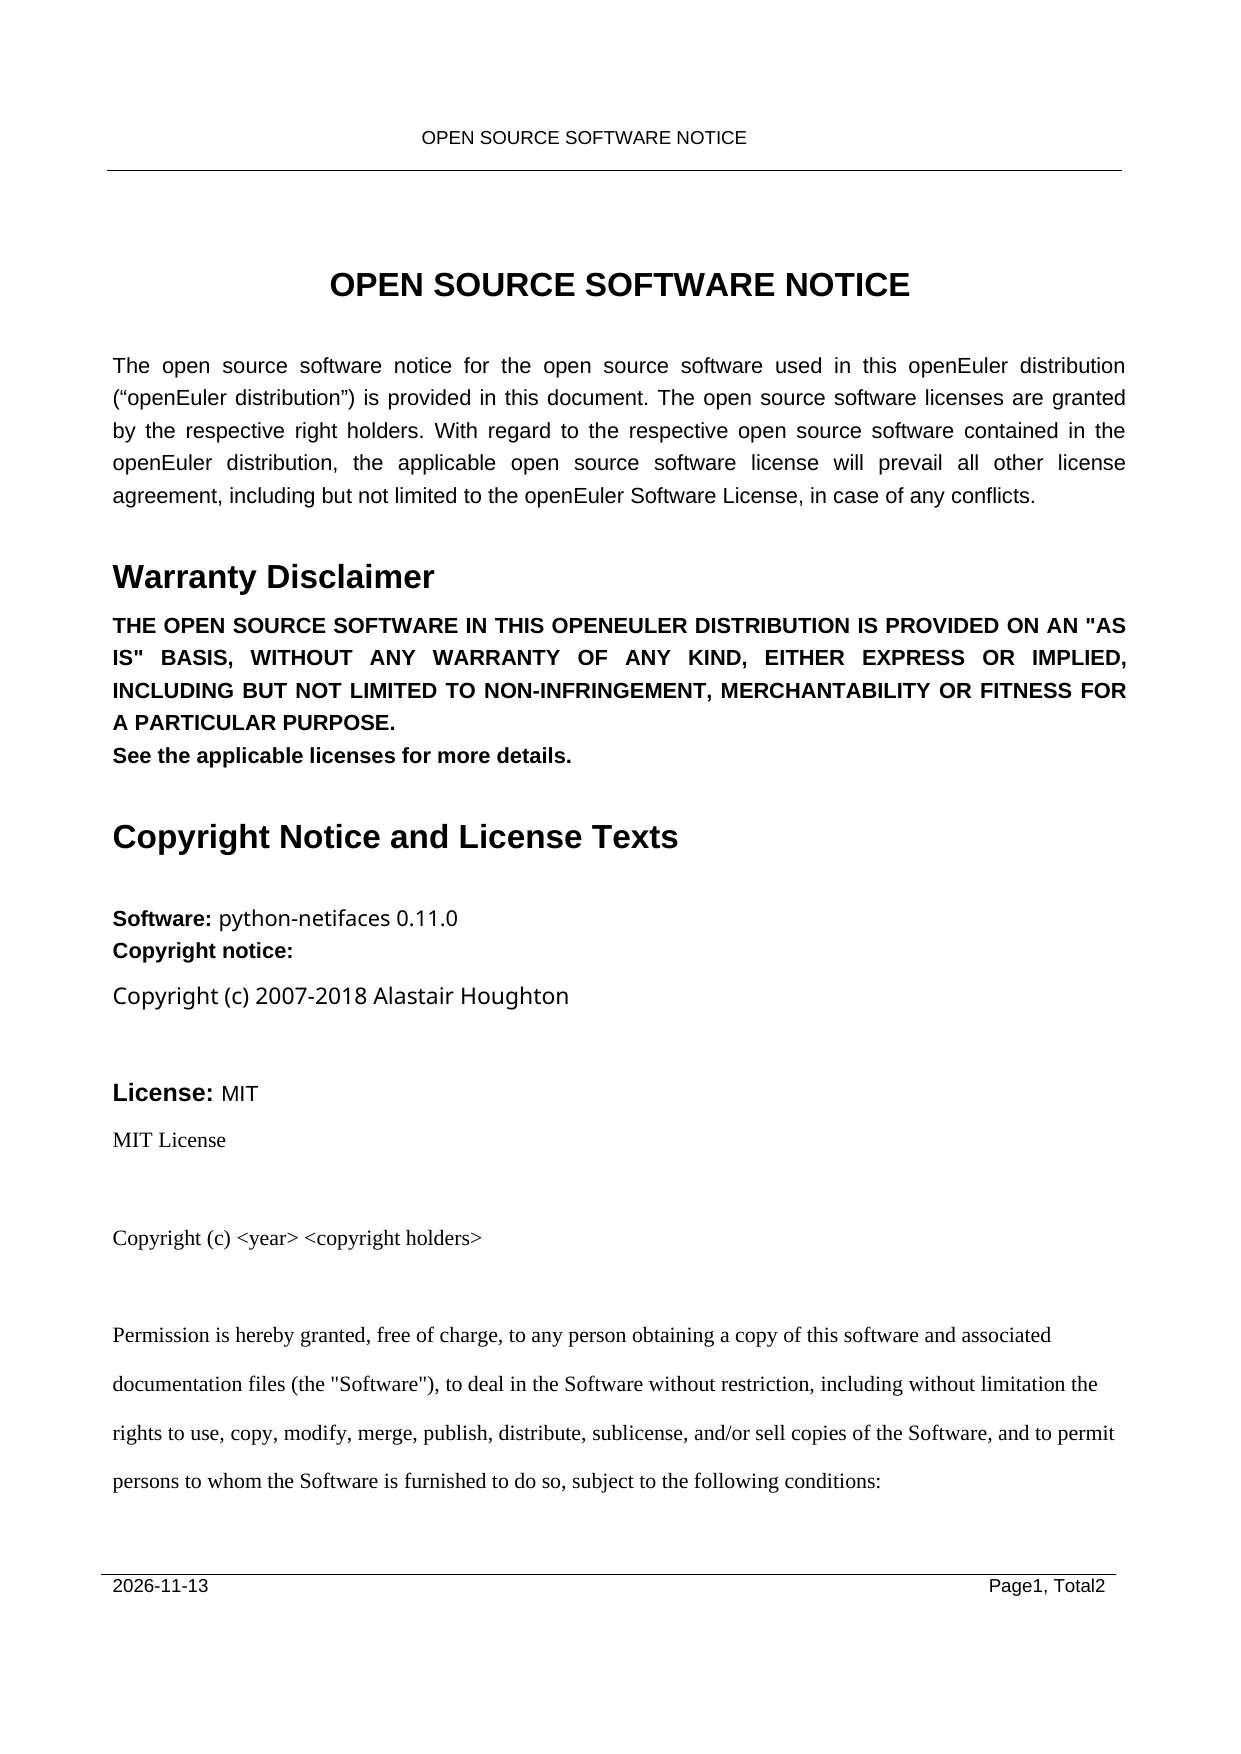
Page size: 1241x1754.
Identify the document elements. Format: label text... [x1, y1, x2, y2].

text OPEN SOURCE SOFTWARE NOTICE [112, 251, 1128, 316]
text Copyright Notice and License Texts [112, 804, 1128, 869]
text Warranty Disclaimer [112, 544, 1128, 609]
text The open source software notice for the open source software used in this openEuler distribution (“openEuler distribution”) is provided in this document. The open source software licenses are granted by the respective right holders. With regard to the respective open source software contained in the openEuler distribution, the applicable open source software license will prevail all other license agreement, including but not limited to the openEuler Software License, in case of any conflicts. [112, 349, 1128, 511]
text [112, 1123, 1128, 1497]
text Copyright (c) 2007-2018 Alastair Houghton [112, 979, 1128, 1060]
text THE OPEN SOURCE SOFTWARE IN THIS OPENEULER DISTRIBUTION IS PROVIDED ON AN "AS IS" BASIS, WITHOUT ANY WARRANTY OF ANY KIND, EITHER EXPRESS OR IMPLIED, INCLUDING BUT NOT LIMITED TO NON-INFRINGEMENT, MERCHANTABILITY OR FITNESS FOR A PARTICULAR PURPOSE. See the applicable licenses for more details. [112, 609, 1128, 771]
text Software: python-netifaces 0.11.0 [112, 901, 1128, 934]
text Copyright notice: [112, 934, 1128, 966]
text License: MIT [112, 1077, 1128, 1109]
